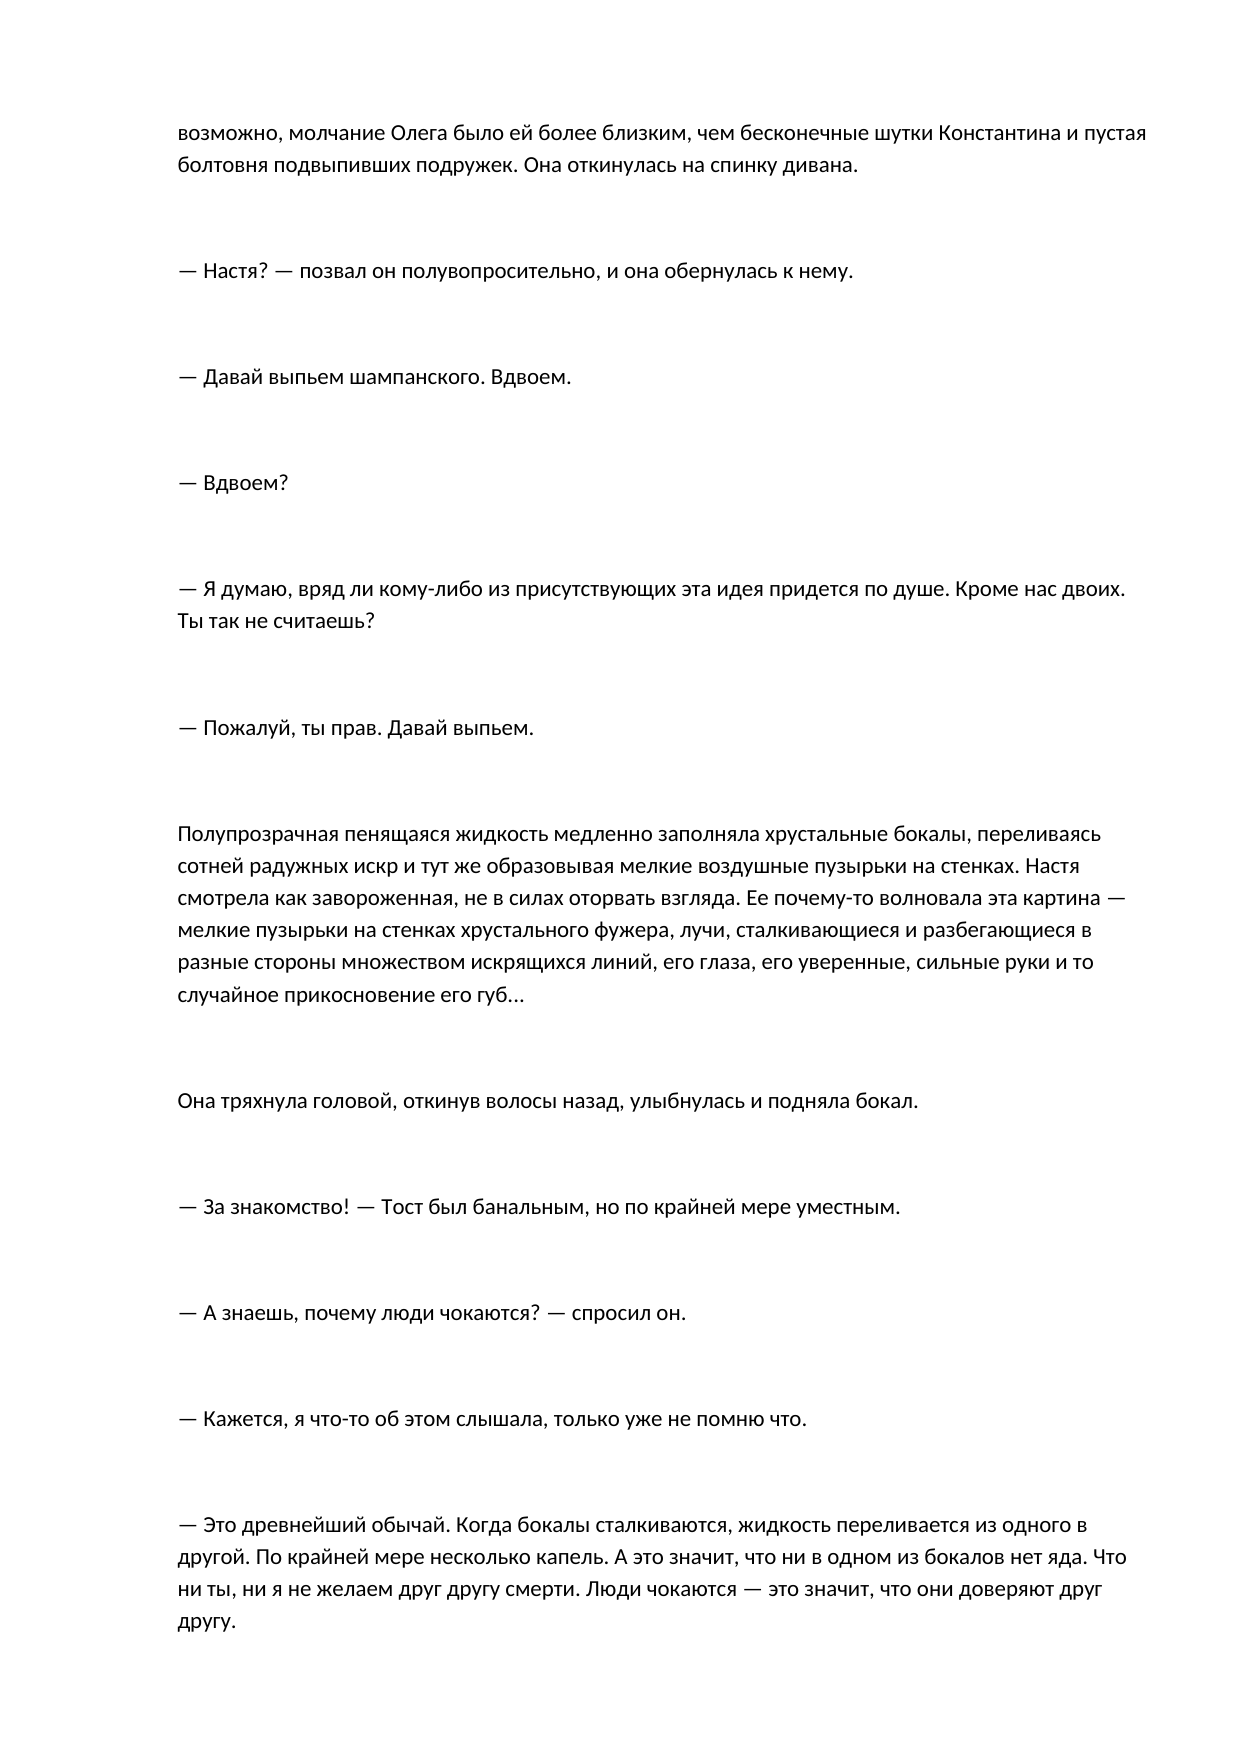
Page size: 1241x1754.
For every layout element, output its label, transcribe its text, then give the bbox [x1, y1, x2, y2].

text — Это древнейший обычай. Когда бокалы сталкиваются, жидкость переливается из одного в другой. По крайней мере несколько капель. А это значит, что ни в одном из бокалов нет яда. Что ни ты, ни я не желаем друг другу смерти. Люди чокаются — это значит, что они доверяют друг другу. [177, 1510, 1152, 1634]
text — Вдвоем? [177, 468, 1152, 496]
text — Кажется, я что-то об этом слышала, только уже не помню что. [177, 1404, 1152, 1432]
text — Давай выпьем шампанского. Вдвоем. [177, 362, 1152, 390]
text — А знаешь, почему люди чокаются? — спросил он. [177, 1298, 1152, 1326]
text — Пожалуй, ты прав. Давай выпьем. [177, 713, 1152, 741]
text — Я думаю, вряд ли кому-либо из присутствующих эта идея придется по душе. Кроме нас двоих. Ты так не считаешь? [177, 574, 1152, 635]
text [177, 118, 1152, 178]
text Она тряхнула головой, откинув волосы назад, улыбнулась и подняла бокал. [177, 1086, 1152, 1114]
text — За знакомство! — Тост был банальным, но по крайней мере уместным. [177, 1192, 1152, 1220]
text Полупрозрачная пенящаяся жидкость медленно заполняла хрустальные бокалы, переливаясь сотней радужных искр и тут же образовывая мелкие воздушные пузырьки на стенках. Настя смотрела как завороженная, не в силах оторвать взгляда. Ее почему-то волновала эта картина — мелкие пузырьки на стенках хрустального фужера, лучи, сталкивающиеся и разбегающиеся в разные стороны множеством искрящихся линий, его глаза, его уверенные, сильные руки и то случайное прикосновение его губ... [177, 819, 1152, 1008]
text — Настя? — позвал он полувопросительно, и она обернулась к нему. [177, 256, 1152, 284]
